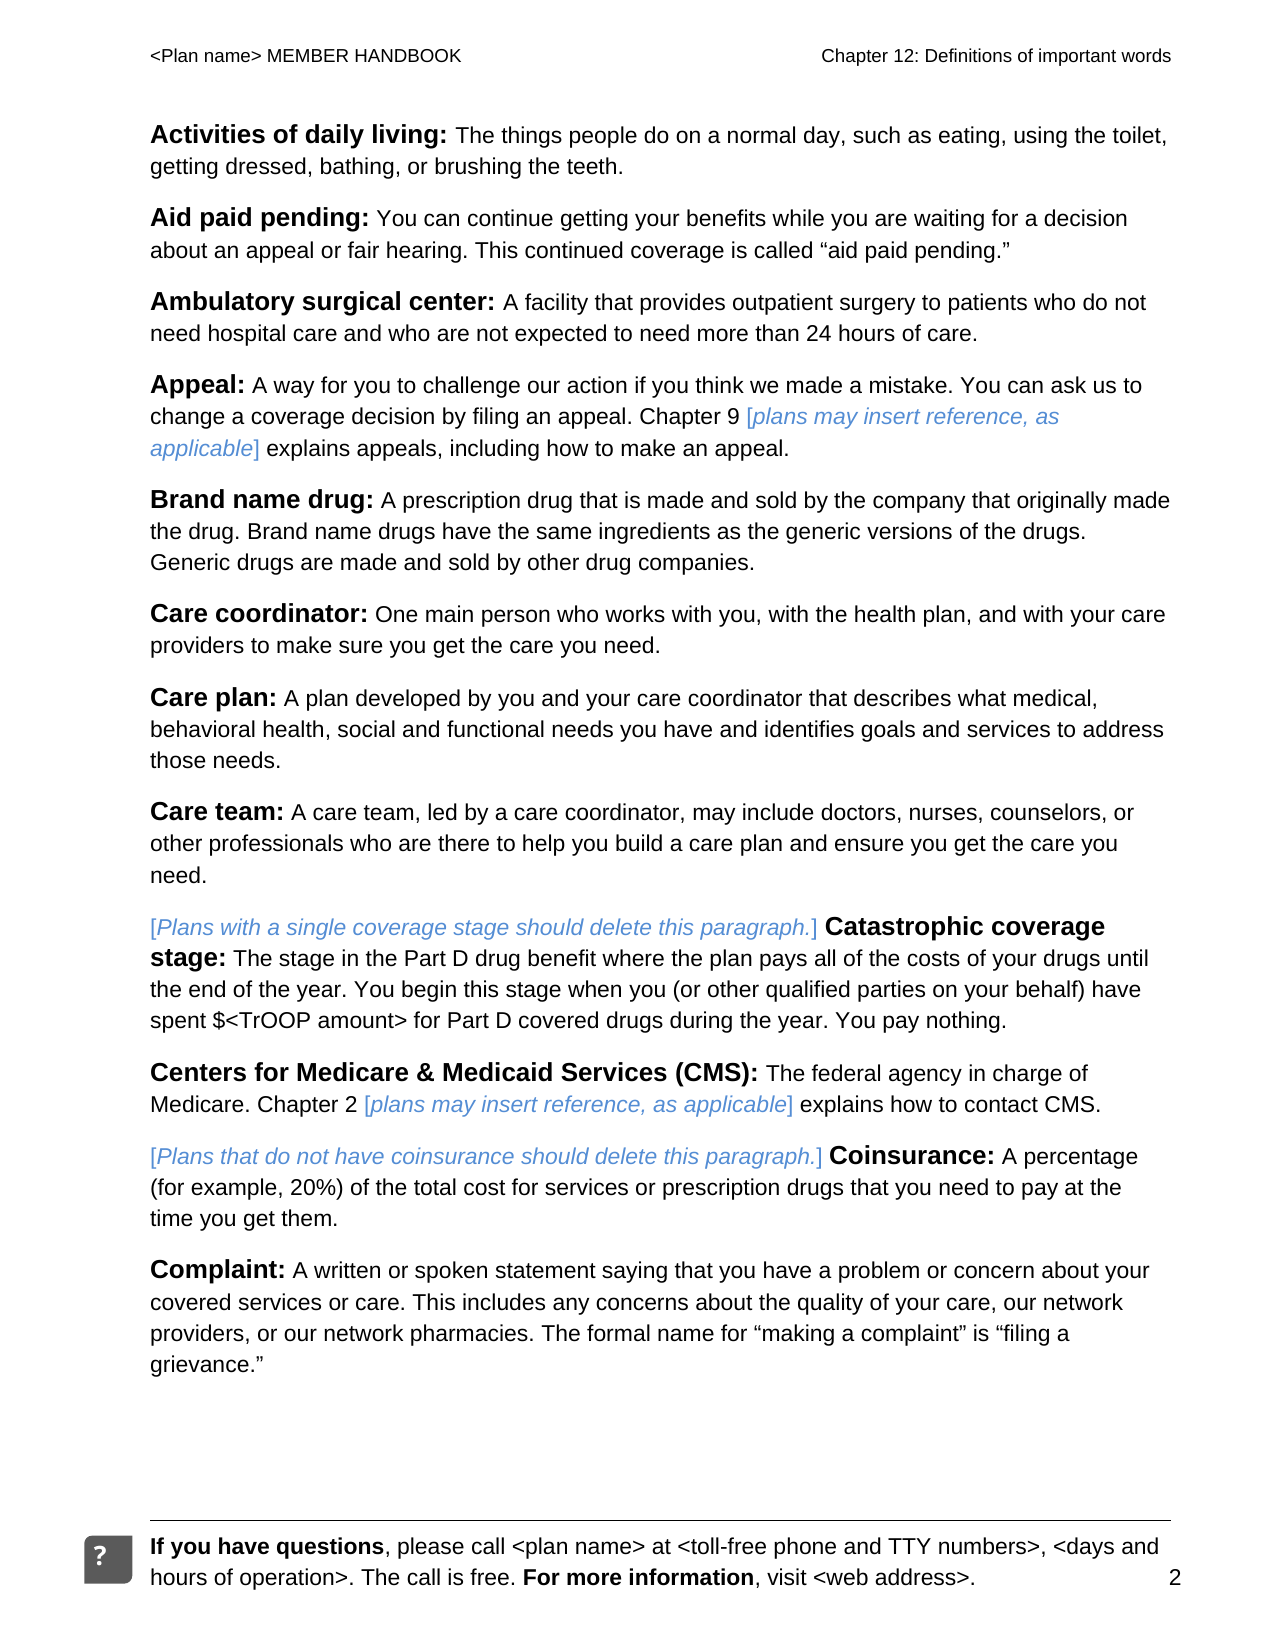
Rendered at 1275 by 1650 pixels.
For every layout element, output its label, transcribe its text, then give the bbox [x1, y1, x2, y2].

subtitle [Plans that do not have coinsurance should delete this paragraph.] Coinsurance: A percentage (for example, 20%) of the total cost for services or prescription drugs that you need to pay at the time you get them. [150, 1139, 1171, 1233]
subtitle Care coordinator: One main person who works with you, with the health plan, and with your care providers to make sure you get the care you need. [150, 598, 1171, 660]
subtitle [Plans with a single coverage stage should delete this paragraph.] Catastrophic coverage stage: The stage in the Part D drug benefit where the plan pays all of the costs of your drugs until the end of the year. You begin this stage when you (or other qualified parties on your behalf) have spent $<TrOOP amount> for Part D covered drugs during the year. You pay nothing. [150, 910, 1171, 1035]
subtitle Aid paid pending: You can continue getting your benefits while you are waiting for a decision about an appeal or fair hearing. This continued coverage is called “aid paid pending.” [150, 202, 1171, 264]
subtitle Care team: A care team, led by a care coordinator, may include doctors, nurses, counselors, or other professionals who are there to help you build a care plan and ensure you get the care you need. [150, 796, 1171, 889]
subtitle Care plan: A plan developed by you and your care coordinator that describes what medical, behavioral health, social and functional needs you have and identifies goals and services to address those needs. [150, 681, 1171, 775]
subtitle Activities of daily living: The things people do on a normal day, such as eating, using the toilet, getting dressed, bathing, or brushing the teeth. [150, 118, 1171, 181]
subtitle Complaint: A written or spoken statement saying that you have a problem or concern about your covered services or care. This includes any concerns about the quality of your care, our network providers, or our network pharmacies. The formal name for “making a complaint” is “filing a grievance.” [150, 1254, 1171, 1379]
subtitle Ambulatory surgical center: A facility that provides outpatient surgery to patients who do not need hospital care and who are not expected to need more than 24 hours of care. [150, 285, 1171, 348]
subtitle Centers for Medicare & Medicaid Services (CMS): The federal agency in charge of Medicare. Chapter 2 [plans may insert reference, as applicable] explains how to contact CMS. [150, 1056, 1171, 1118]
subtitle Appeal: A way for you to challenge our action if you think we made a mistake. You can ask us to change a coverage decision by filing an appeal. Chapter 9 [plans may insert reference, as applicable] explains appeals, including how to make an appeal. [150, 368, 1171, 462]
subtitle Brand name drug: A prescription drug that is made and sold by the company that originally made the drug. Brand name drugs have the same ingredients as the generic versions of the drugs. Generic drugs are made and sold by other drug companies. [150, 483, 1171, 577]
